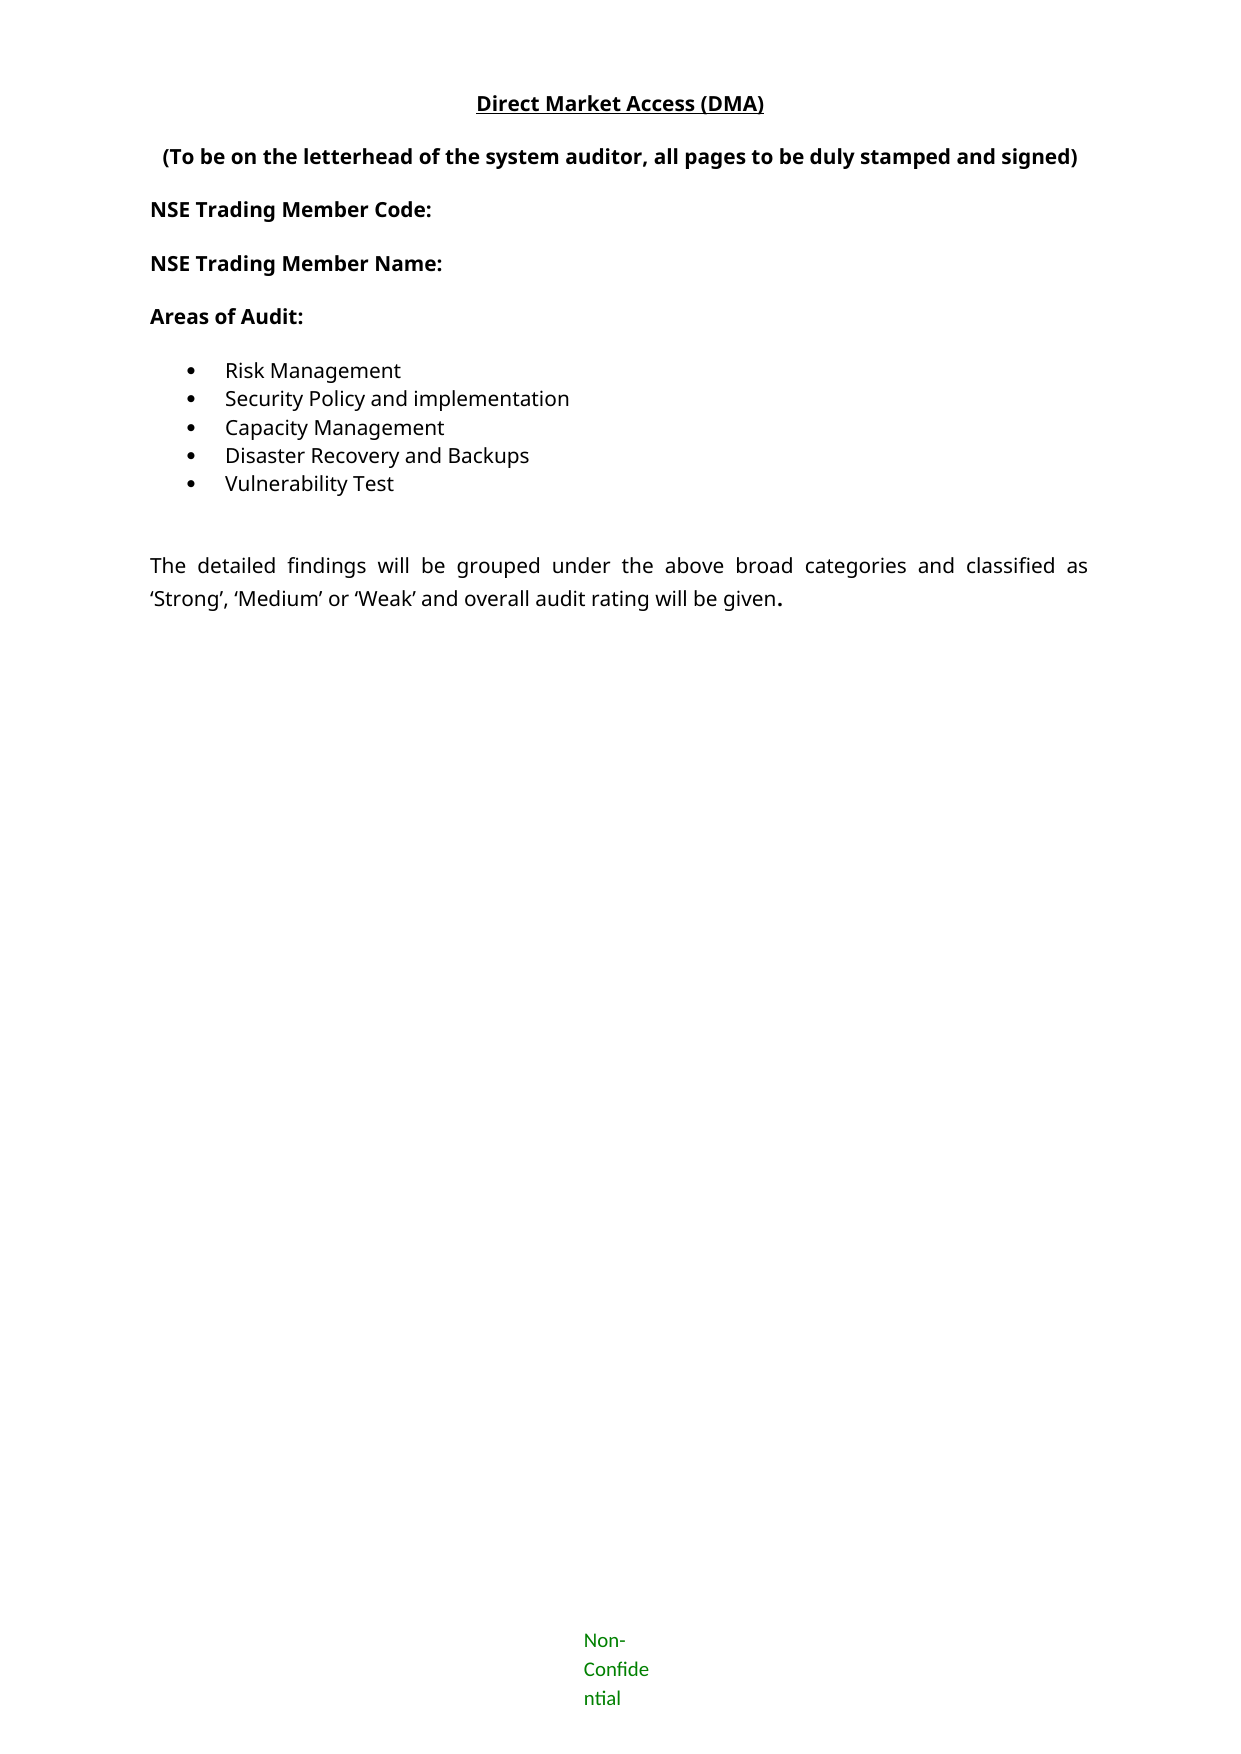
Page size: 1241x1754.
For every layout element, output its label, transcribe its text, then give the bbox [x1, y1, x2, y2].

text NSE Trading Member Code: [150, 196, 1090, 224]
text (To be on the letterhead of the system auditor, all pages to be duly stamped and signed) [150, 142, 1090, 171]
text Areas of Audit: [150, 302, 1090, 331]
list Capacity Management [187, 413, 1090, 441]
list Disaster Recovery and Backups [187, 441, 1090, 469]
text The detailed findings will be grouped under the above broad categories and classified as ‘Strong’, ‘Medium’ or ‘Weak’ and overall audit rating will be given. [150, 551, 1090, 612]
text NSE Trading Member Name: [150, 249, 1090, 277]
list Risk Management [187, 356, 1090, 384]
list Security Policy and implementation [187, 384, 1090, 413]
list Vulnerability Test [187, 469, 1090, 498]
text Direct Market Access (DMA) [150, 89, 1090, 117]
